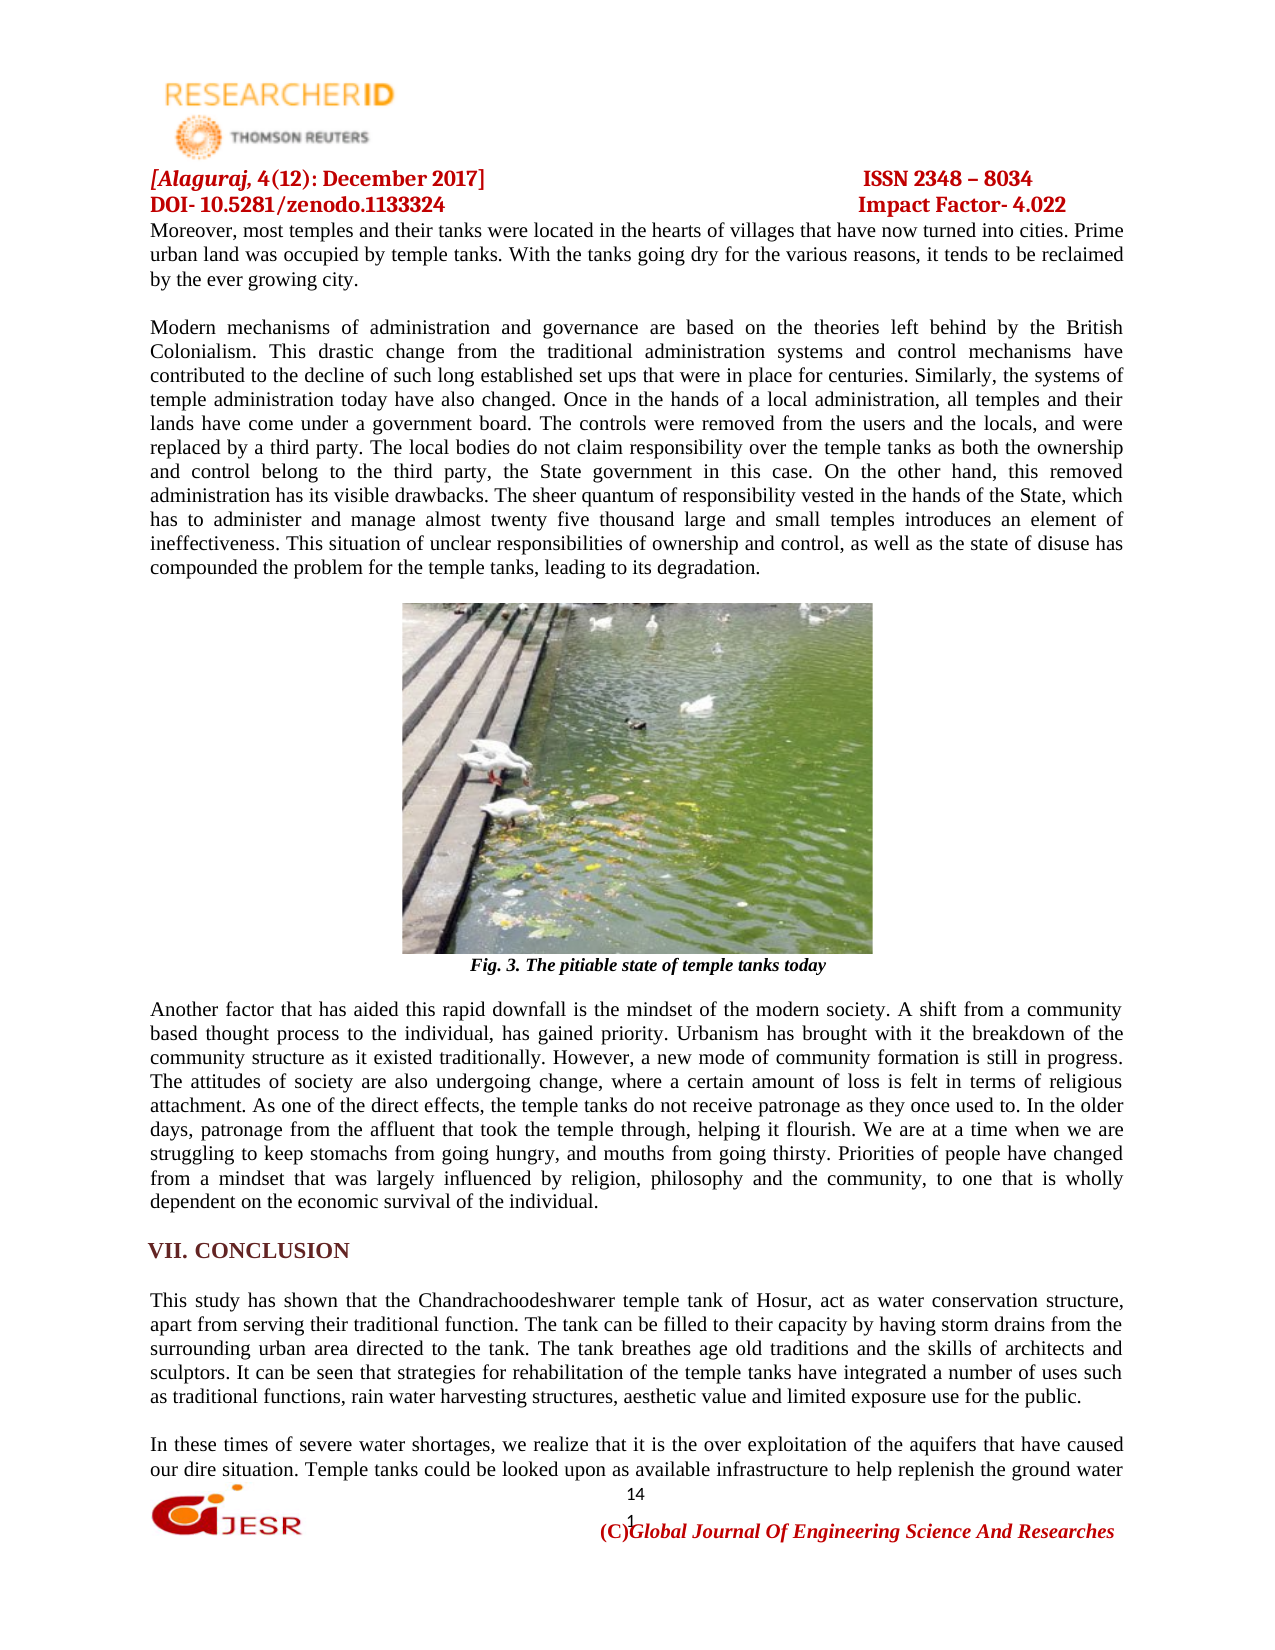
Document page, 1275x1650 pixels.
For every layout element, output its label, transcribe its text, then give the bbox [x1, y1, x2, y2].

picture [150, 75, 421, 166]
text Another factor that has aided this rapid downfall is the mindset of the modern society. A shift from a community based thought process to the individual, has gained priority. Urbanism has brought with it the breakdown of the community structure as it existed traditionally. However, a new mode of community formation is still in progress. The attitudes of society are also undergoing change, where a certain amount of loss is felt in terms of religious attachment. As one of the direct effects, the temple tanks do not receive patronage as they once used to. In the older days, patronage from the affluent that took the temple through, helping it flourish. We are at a time when we are struggling to keep stomachs from going hungry, and mouths from going thirsty. Priorities of people have changed from a mindset that was largely influenced by religion, philosophy and the community, to one that is wholly dependent on the economic survival of the individual. [150, 997, 1125, 1213]
picture [150, 1482, 307, 1539]
picture [402, 603, 873, 954]
text Moreover, most temples and their tanks were located in the hearts of villages that have now turned into cities. Prime urban land was occupied by temple tanks. With the tanks going dry for the various reasons, it tends to be reclaimed by the ever growing city. [150, 218, 1125, 291]
text This study has shown that the Chandrachoodeshwarer temple tank of Hosur, act as water conservation structure, apart from serving their traditional function. The tank can be filled to their capacity by having storm drains from the surrounding urban area directed to the tank. The tank breathes age old traditions and the skills of architects and sculptors. It can be seen that strategies for rehabilitation of the temple tanks have integrated a number of uses such as traditional functions, rain water harvesting structures, aesthetic value and limited exposure use for the public. [150, 1288, 1125, 1408]
text Modern mechanisms of administration and governance are based on the theories left behind by the British Colonialism. This drastic change from the traditional administration systems and control mechanisms have contributed to the decline of such long established set ups that were in place for centuries. Similarly, the systems of temple administration today have also changed. Once in the hands of a local administration, all temples and their lands have come under a government board. The controls were removed from the users and the locals, and were replaced by a third party. The local bodies do not claim responsibility over the temple tanks as both the ownership and control belong to the third party, the State government in this case. On the other hand, this removed administration has its visible drawbacks. The sheer quantum of responsibility vested in the hands of the State, which has to administer and manage almost twenty five thousand large and small temples introduces an element of ineffectiveness. This situation of unclear responsibilities of ownership and control, as well as the state of disuse has compounded the problem for the temple tanks, leading to its degradation. [150, 314, 1125, 579]
text Fig. 3. The pitiable state of temple tanks today [150, 954, 1125, 975]
list CONCLUSION [187, 1238, 1125, 1264]
